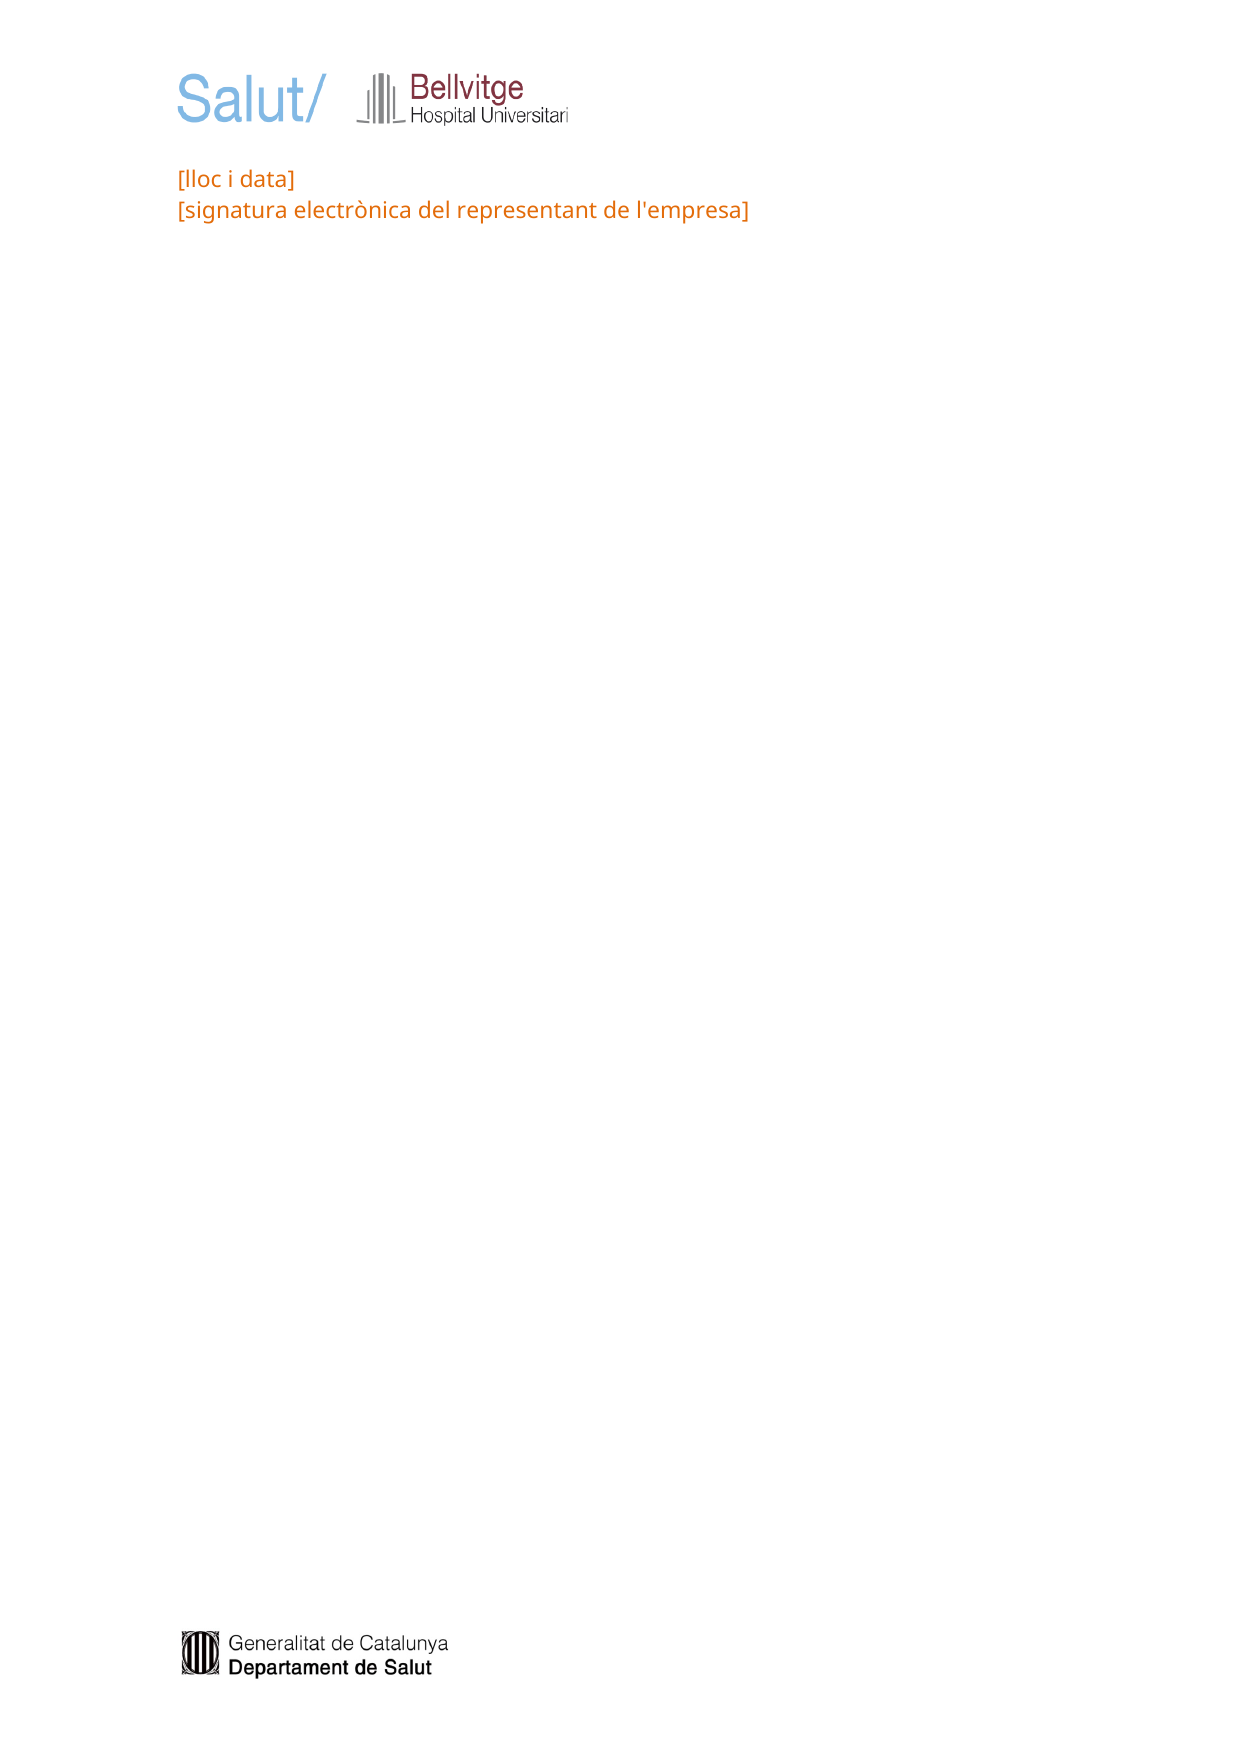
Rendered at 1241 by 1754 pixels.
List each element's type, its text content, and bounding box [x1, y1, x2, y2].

text [lloc i data] [177, 162, 1063, 194]
picture [177, 1628, 451, 1681]
text [signatura electrònica del representant de l'empresa] [177, 194, 1063, 225]
picture [177, 73, 568, 126]
